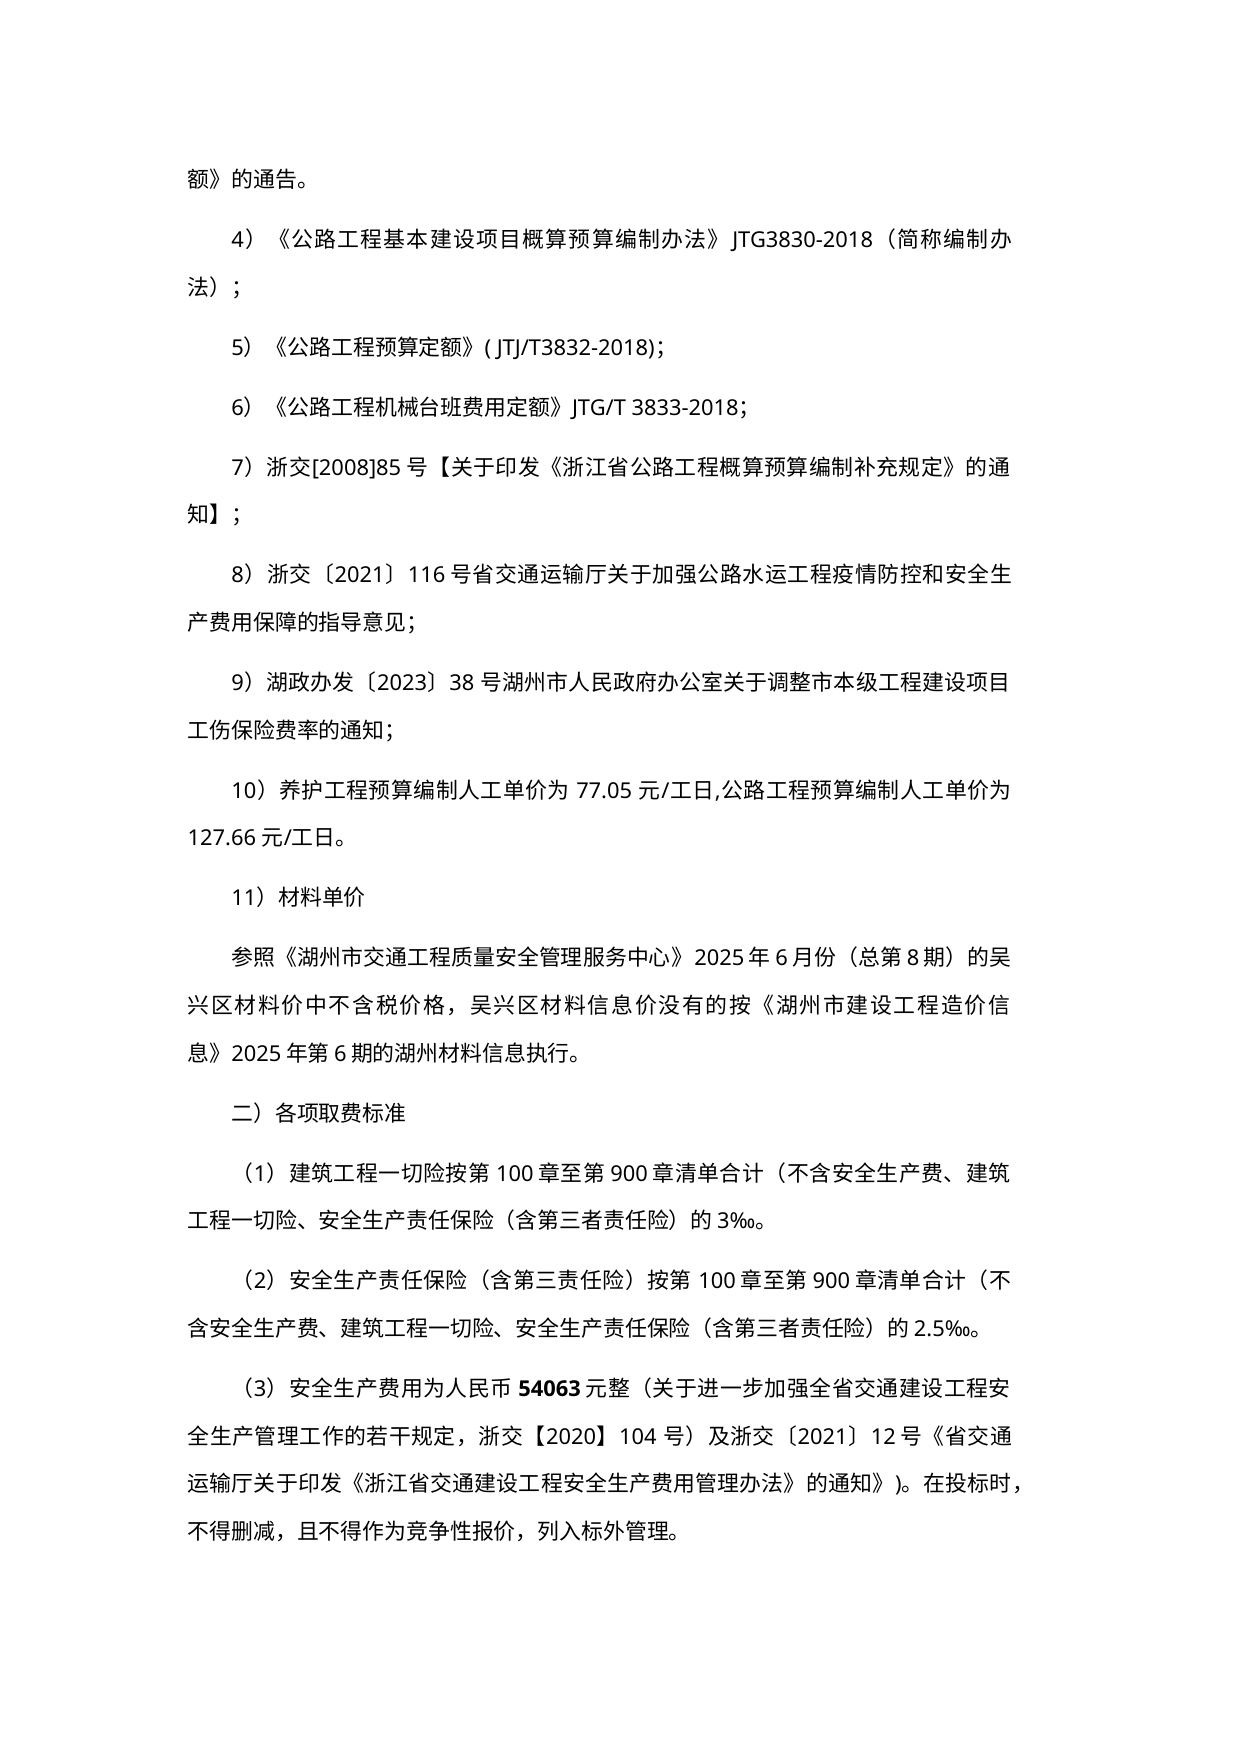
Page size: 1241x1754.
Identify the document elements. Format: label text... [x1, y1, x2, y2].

text （3）安全生产费用为人民币54063元整（关于进一步加强全省交通建设工程安全生产管理工作的若干规定，浙交【2020】104 号）及浙交〔2021〕12号《省交通运输厅关于印发《浙江省交通建设工程安全生产费用管理办法》的通知》)。在投标时，不得删减，且不得作为竞争性报价，列入标外管理。 [187, 1371, 1012, 1546]
text 11）材料单价 [187, 880, 1012, 912]
text 参照《湖州市交通工程质量安全管理服务中心》2025年6月份（总第8期）的吴兴区材料价中不含税价格，吴兴区材料信息价没有的按《湖州市建设工程造价信息》2025年第6期的湖州材料信息执行。 [187, 940, 1012, 1067]
text （1）建筑工程一切险按第100章至第900章清单合计（不含安全生产费、建筑工程一切险、安全生产责任保险（含第三者责任险）的3‰。 [187, 1156, 1012, 1235]
text （2）安全生产责任保险（含第三责任险）按第100章至第900章清单合计（不含安全生产费、建筑工程一切险、安全生产责任保险（含第三者责任险）的2.5‰。 [187, 1263, 1012, 1343]
text 10）养护工程预算编制人工单价为 77.05 元/工日,公路工程预算编制人工单价为 127.66 元/工日。 [187, 773, 1012, 852]
text 8）浙交〔2021〕116号省交通运输厅关于加强公路水运工程疫情防控和安全生产费用保障的指导意见； [187, 557, 1012, 637]
text 7）浙交[2008]85号【关于印发《浙江省公路工程概算预算编制补充规定》的通知】； [187, 450, 1012, 529]
text 6）《公路工程机械台班费用定额》JTG/T 3833-2018； [187, 390, 1012, 421]
text 二）各项取费标准 [187, 1096, 1012, 1127]
text 9）湖政办发〔2023〕38 号湖州市人民政府办公室关于调整市本级工程建设项目工伤保险费率的通知； [187, 665, 1012, 744]
text 4）《公路工程基本建设项目概算预算编制办法》JTG3830-2018（简称编制办法）； [187, 222, 1012, 301]
text 5）《公路工程预算定额》( JTJ/T3832-2018)； [187, 329, 1012, 361]
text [187, 162, 1012, 194]
